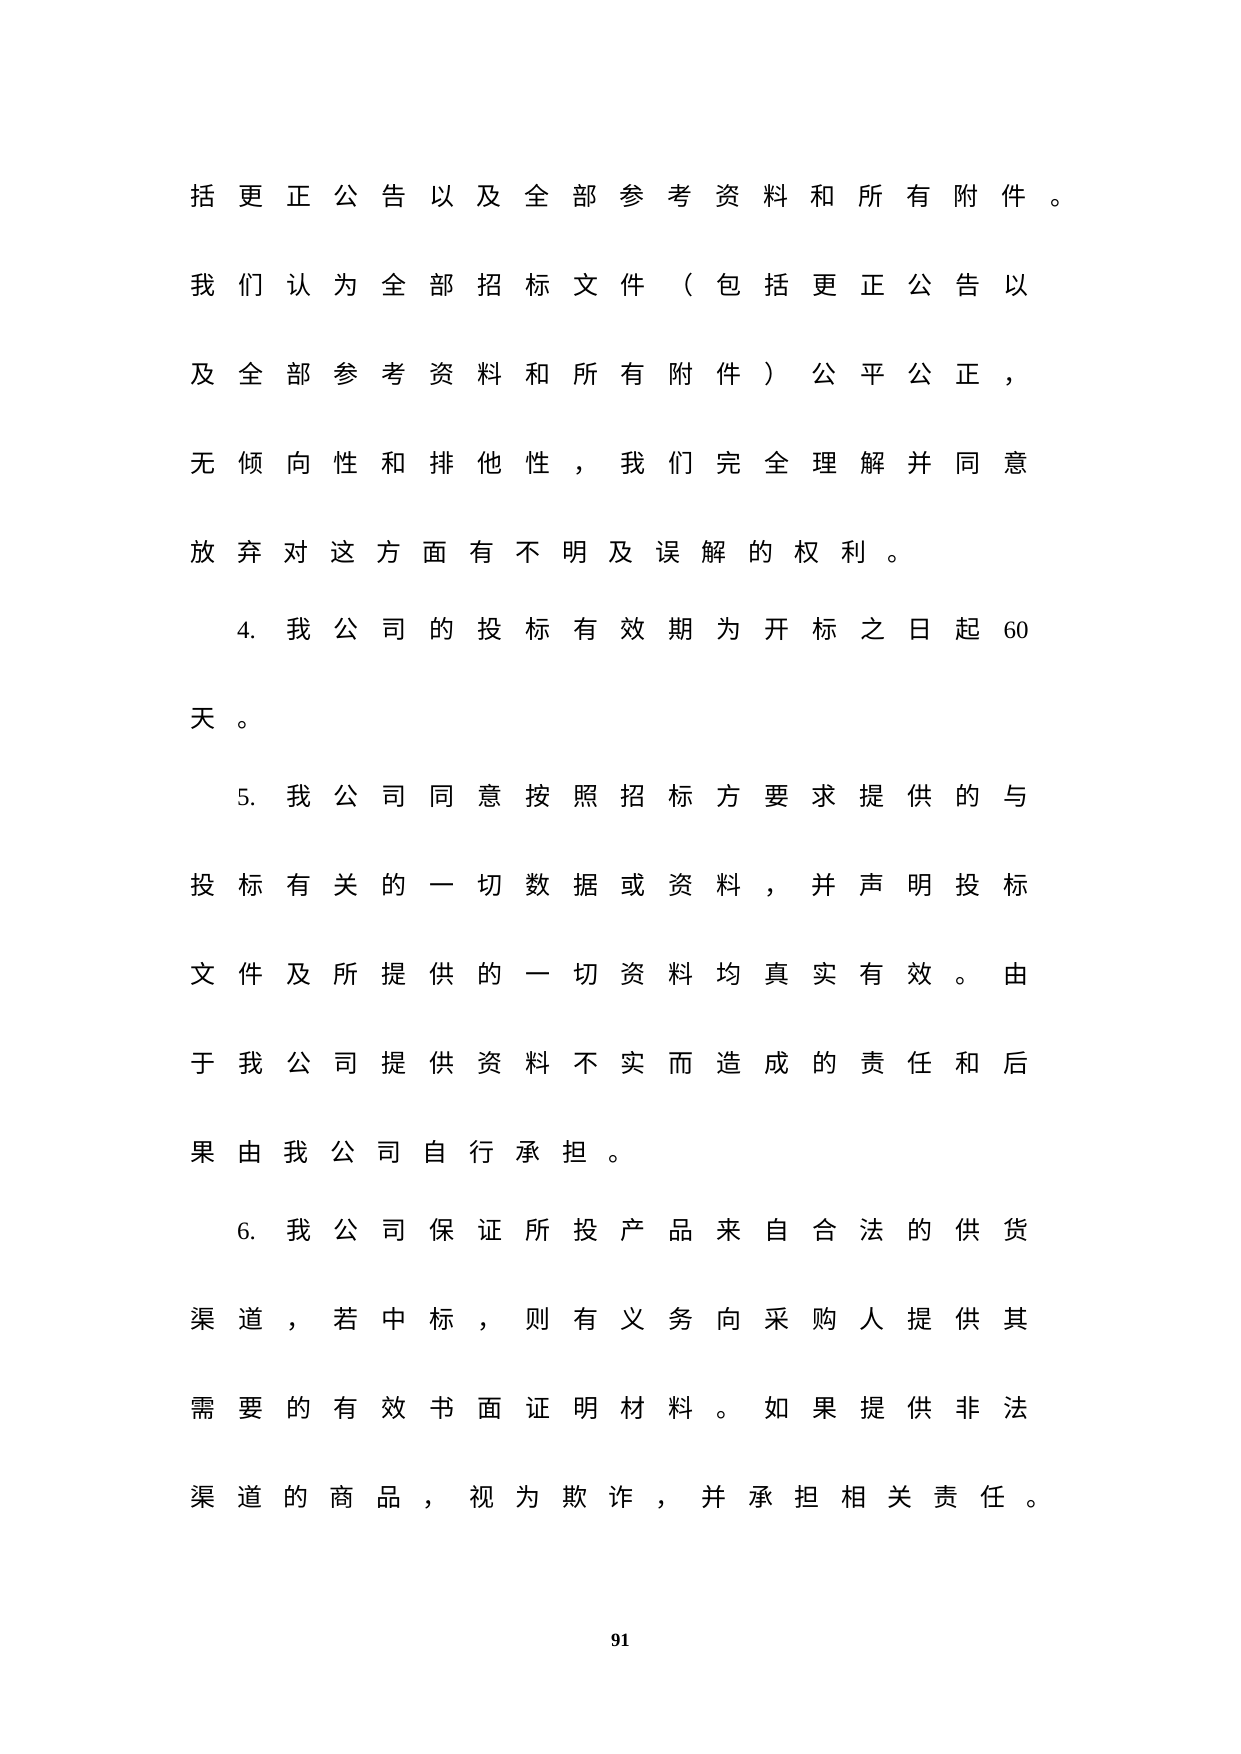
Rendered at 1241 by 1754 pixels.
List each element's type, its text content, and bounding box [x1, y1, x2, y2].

text 4. 我公司的投标有效期为开标之日起60天。 [190, 598, 1050, 747]
text 6. 我公司保证所投产品来自合法的供货渠道，若中标，则有义务向采购人提供其需要的有效书面证明材料。如果提供非法渠道的商品，视为欺诈，并承担相关责任。 [190, 1198, 1050, 1525]
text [190, 164, 1050, 580]
text 5. 我公司同意按照招标方要求提供的与投标有关的一切数据或资料，并声明投标文件及所提供的一切资料均真实有效。由于我公司提供资料不实而造成的责任和后果由我公司自行承担。 [190, 765, 1050, 1180]
